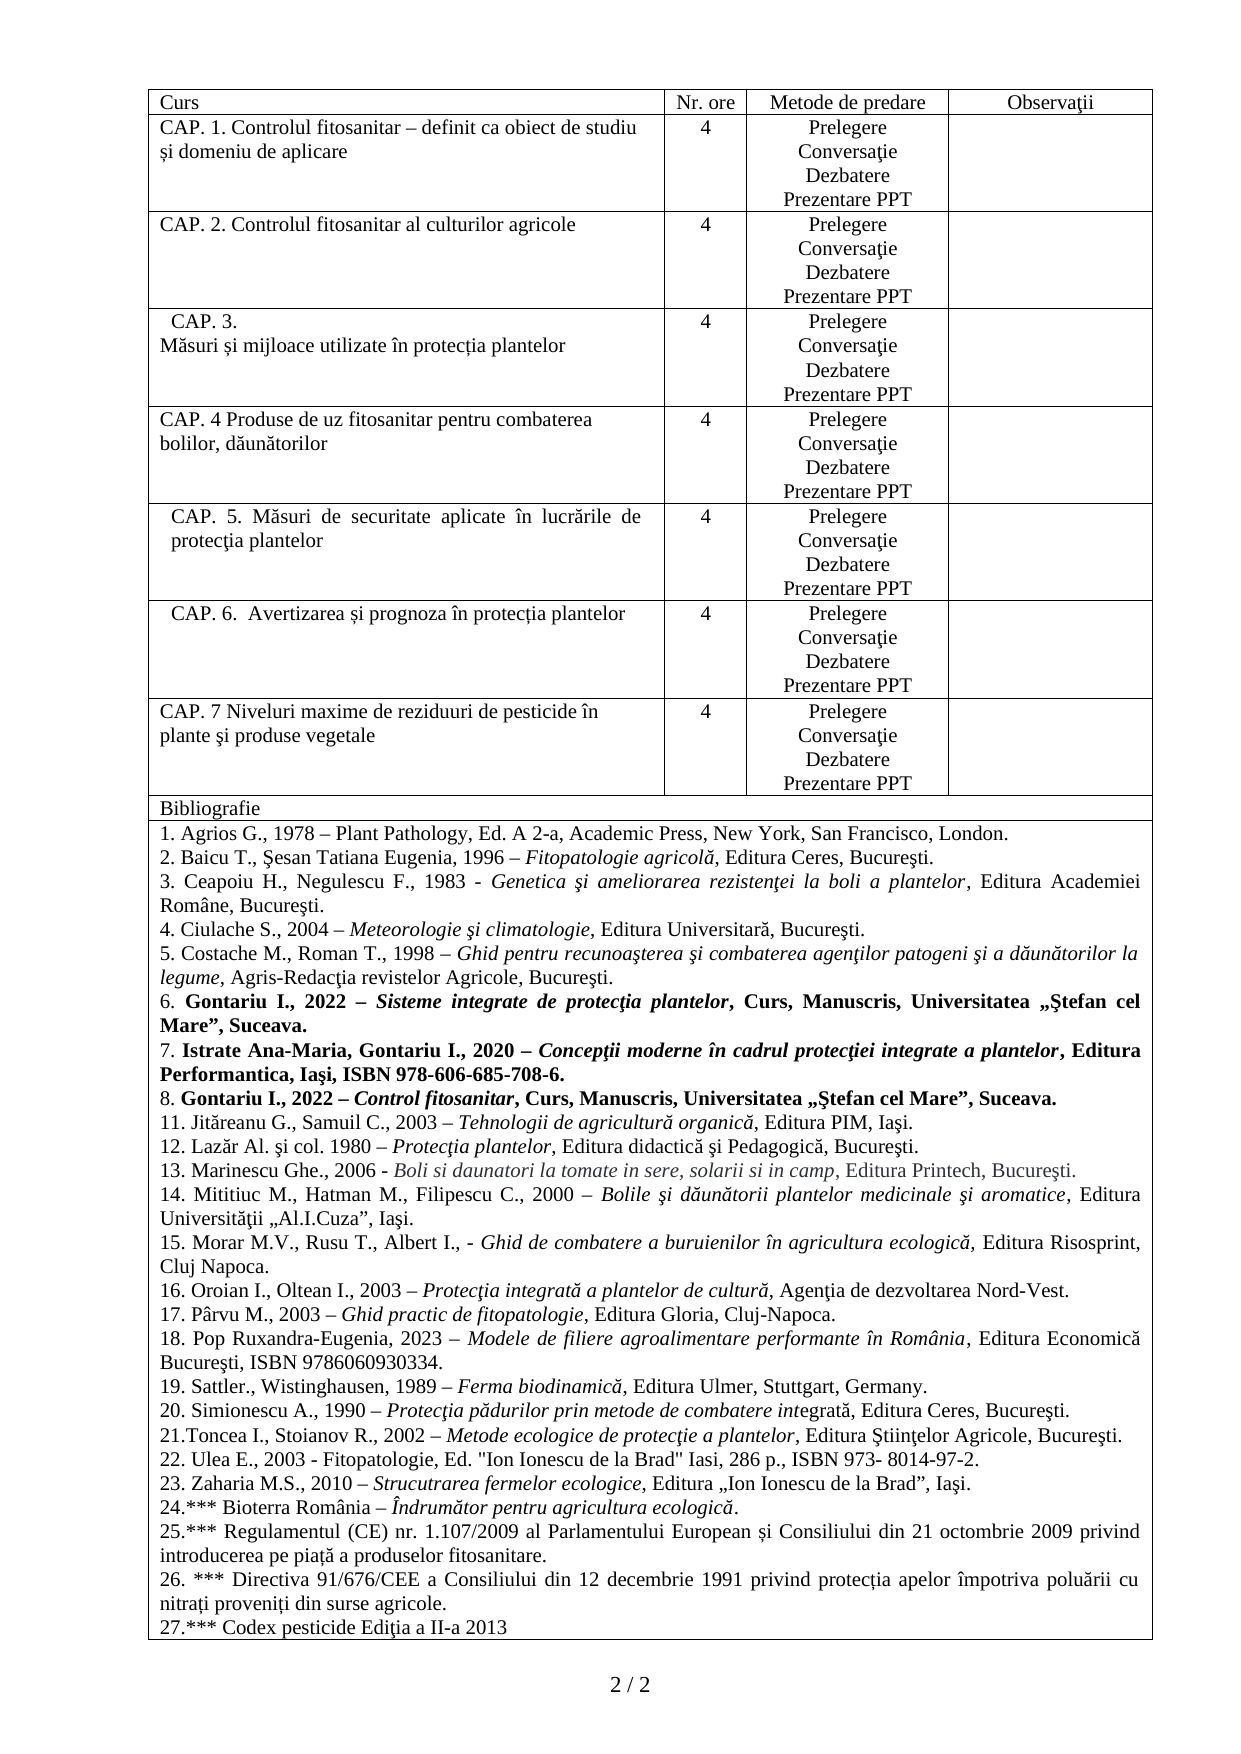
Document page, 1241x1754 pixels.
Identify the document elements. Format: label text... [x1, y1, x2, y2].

table_cell 4 [665, 115, 746, 211]
table_cell [149, 504, 664, 600]
table_cell Prelegere Conversaţie Dezbatere Prezentare PPT [747, 115, 948, 211]
table_cell Bibliografie [149, 796, 1152, 820]
table_cell Prelegere Conversaţie Dezbatere Prezentare PPT [747, 699, 948, 795]
table_cell [949, 601, 1152, 697]
table_cell Prelegere Conversaţie Dezbatere Prezentare PPT [747, 601, 948, 697]
table_cell 4 [665, 504, 746, 600]
table_cell Prelegere Conversaţie Dezbatere Prezentare PPT [747, 309, 948, 406]
table_header Nr. ore [665, 90, 746, 114]
table_header Metode de predare [747, 90, 948, 114]
table_cell Măsuri și mijloace utilizate în protecția plantelor [149, 309, 664, 406]
table_cell Prelegere Conversaţie Dezbatere Prezentare PPT [747, 407, 948, 503]
table_cell [949, 115, 1152, 211]
table_cell 4 [665, 601, 746, 697]
table_cell [949, 212, 1152, 308]
table_cell 4 [665, 309, 746, 406]
table_cell 1. Agrios G., 1978 – Plant Pathology, Ed. A 2-a, Academic Press, New York, San Francisco, London. 2. Baicu T., Şesan Tatiana Eugenia, 1996 – Fitopatologie agricolă, Editura Ceres, Bucureşti. 3. Ceapoiu H., Negulescu F., 1983 - Genetica şi ameliorarea rezistenţei la boli a plantelor, Editura Academiei Române, Bucureşti. 4. Ciulache S., 2004 – Meteorologie şi climatologie, Editura Universitară, Bucureşti. 5. Costache M., Roman T., 1998 – Ghid pentru recunoaşterea şi combaterea agenţilor patogeni şi a dăunătorilor la legume, Agris-Redacţia revistelor Agricole, Bucureşti. 6. Gontariu I., 2022 – Sisteme integrate de protecţia plantelor, Curs, Manuscris, Universitatea „Ştefan cel Mare”, Suceava. 7. Istrate Ana-Maria, Gontariu I., 2020 – Concepţii moderne în cadrul protecţiei integrate a plantelor, Editura Performantica, Iaşi, ISBN 978-606-685-708-6. 8. Gontariu I., 2022 – Control fitosanitar, Curs, Manuscris, Universitatea „Ştefan cel Mare”, Suceava. 11. Jităreanu G., Samuil C., 2003 – Tehnologii de agricultură organică, Editura PIM, Iaşi. 12. Lazăr Al. şi col. 1980 – Protecţia plantelor, Editura didactică şi Pedagogică, Bucureşti. 13. Marinescu Ghe., 2006 - Boli si daunatori la tomate in sere, solarii si in camp, Editura Printech, Bucureşti. 14. Mititiuc M., Hatman M., Filipescu C., 2000 – Bolile şi dăunătorii plantelor medicinale şi aromatice, Editura Universităţii „Al.I.Cuza”, Iaşi. 15. Morar M.V., Rusu T., Albert I., - Ghid de combatere a buruienilor în agricultura ecologică, Editura Risosprint, Cluj Napoca. 16. Oroian I., Oltean I., 2003 – Protecţia integrată a plantelor de cultură, Agenţia de dezvoltarea Nord-Vest. 17. Pârvu M., 2003 – Ghid practic de fitopatologie, Editura Gloria, Cluj-Napoca. 18. Pop Ruxandra-Eugenia, 2023 – Modele de filiere agroalimentare performante în România, Editura Economică Bucureşti, ISBN 9786060930334. 19. Sattler., Wistinghausen, 1989 – Ferma biodinamică, Editura Ulmer, Stuttgart, Germany. 20. Simionescu A., 1990 – Protecţia pădurilor prin metode de combatere integrată, Editura Ceres, Bucureşti. 21.Toncea I., Stoianov R., 2002 – Metode ecologice de protecţie a plantelor, Editura Ştiinţelor Agricole, Bucureşti. 22. Ulea E., 2003 - Fitopatologie, Ed. "Ion Ionescu de la Brad" Iasi, 286 p., ISBN 973- 8014-97-2. 23. Zaharia M.S., 2010 – Strucutrarea fermelor ecologice, Editura „Ion Ionescu de la Brad”, Iaşi. 24.*** Bioterra România – Îndrumător pentru agricultura ecologică. 25.*** Regulamentul (CE) nr. 1.107/2009 al Parlamentului European și Consiliului din 21 octombrie 2009 privind introducerea pe piață a produselor fitosanitare. 26. *** Directiva 91/676/CEE a Consiliului din 12 decembrie 1991 privind protecția apelor împotriva poluării cu nitrați proveniți din surse agricole. 27.*** Codex pesticide Ediţia a II-a 2013 [149, 821, 1152, 1639]
table_cell [149, 601, 664, 697]
table_cell [949, 407, 1152, 503]
table_cell 4 [665, 212, 746, 308]
table_cell CAP. 7 Niveluri maxime de reziduuri de pesticide în plante şi produse vegetale [149, 699, 664, 795]
table_header Curs [149, 90, 664, 114]
table_cell Prelegere Conversaţie Dezbatere Prezentare PPT [747, 504, 948, 600]
table_cell CAP. 4 Produse de uz fitosanitar pentru combaterea bolilor, dăunătorilor [149, 407, 664, 503]
table_cell [949, 309, 1152, 406]
table_header Observaţii [949, 90, 1152, 114]
table_cell [949, 504, 1152, 600]
table_cell 4 [665, 407, 746, 503]
table_cell 4 [665, 699, 746, 795]
table_cell [949, 699, 1152, 795]
table_cell Prelegere Conversaţie Dezbatere Prezentare PPT [747, 212, 948, 308]
table_cell CAP. 2. Controlul fitosanitar al culturilor agricole [149, 212, 664, 308]
table_cell CAP. 1. Controlul fitosanitar – definit ca obiect de studiu și domeniu de aplicare [149, 115, 664, 211]
